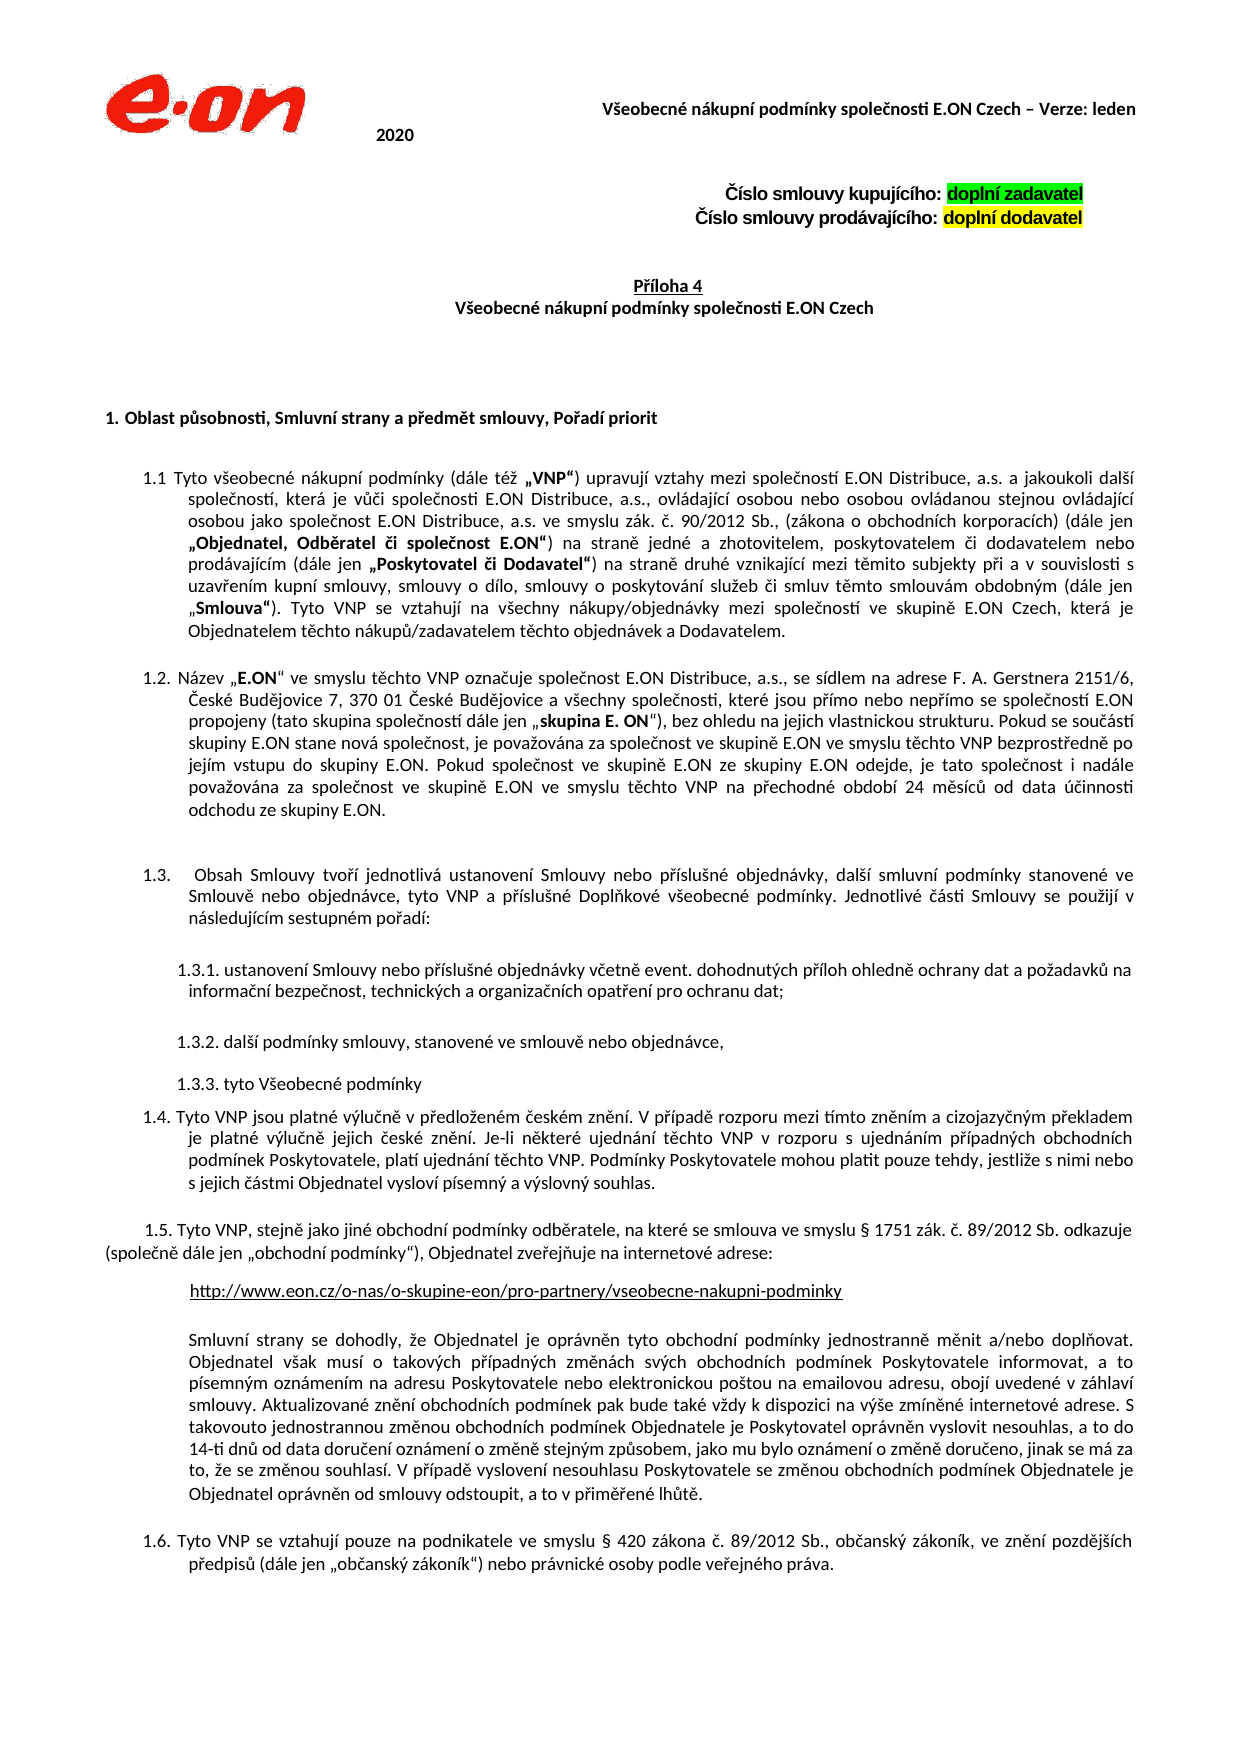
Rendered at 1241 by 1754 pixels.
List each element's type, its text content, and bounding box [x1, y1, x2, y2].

subtitle 1. Oblast působnosti, Smluvní strany a předmět smlouvy, Pořadí priorit [105, 406, 1136, 429]
text 1.6. Tyto VNP se vztahují pouze na podnikatele ve smyslu § 420 zákona č. 89/2012 Sb., občanský zákoník, ve znění pozdějších předpisů (dále jen „občanský zákoník“) nebo právnické osoby podle veřejného práva. [142, 1530, 1135, 1574]
text 1.1 Tyto všeobecné nákupní podmínky (dále též „VNP“) upravují vztahy mezi společností E.ON Distribuce, a.s. a jakoukoli další společností, která je vůči společnosti E.ON Distribuce, a.s., ovládající osobou nebo osobou ovládanou stejnou ovládající osobou jako společnost E.ON Distribuce, a.s. ve smyslu zák. č. 90/2012 Sb., (zákona o obchodních korporacích) (dále jen „Objednatel, Odběratel či společnost E.ON“) na straně jedné a zhotovitelem, poskytovatelem či dodavatelem nebo prodávajícím (dále jen „Poskytovatel či Dodavatel“) na straně druhé vznikající mezi těmito subjekty při a v souvislosti s uzavřením kupní smlouvy, smlouvy o dílo, smlouvy o poskytování služeb či smluv těmto smlouvám obdobným (dále jen „Smlouva“). Tyto VNP se vztahují na všechny nákupy/objednávky mezi společností ve skupině E.ON Czech, která je Objednatelem těchto nákupů/zadavatelem těchto objednávek a Dodavatelem. [142, 467, 1135, 642]
text Číslo smlouvy prodávajícího: doplní dodavatel [228, 205, 1083, 229]
text Číslo smlouvy kupujícího: doplní zadavatel [228, 157, 1083, 205]
text 1.3. Obsah Smlouvy tvoří jednotlivá ustanovení Smlouvy nebo příslušné objednávky, další smluvní podmínky stanovené ve Smlouvě nebo objednávce, tyto VNP a příslušné Doplňkové všeobecné podmínky. Jednotlivé části Smlouvy se použijí v následujícím sestupném pořadí: [142, 864, 1135, 929]
text 1.3.3. tyto Všeobecné podmínky [105, 1072, 427, 1095]
picture [104, 72, 307, 135]
text Všeobecné nákupní podmínky společnosti E.ON Czech [222, 297, 1107, 319]
text http://www.eon.cz/o-nas/o-skupine-eon/pro-partnery/vseobecne-nakupni-podminky [189, 1280, 1136, 1303]
text Všeobecné nákupní podmínky společnosti E.ON Czech – Verze: leden 2020 [154, 97, 1136, 146]
text 1.3.1. ustanovení Smlouvy nebo příslušné objednávky včetně event. dohodnutých příloh ohledně ochrany dat a požadavků na informační bezpečnost, technických a organizačních opatření pro ochranu dat; [142, 959, 1135, 1002]
text 1.3.2. další podmínky smlouvy, stanovené ve smlouvě nebo objednávce, [105, 1031, 1135, 1053]
text Příloha 4 [222, 275, 1107, 297]
text 1.4. Tyto VNP jsou platné výlučně v předloženém českém znění. V případě rozporu mezi tímto zněním a cizojazyčným překladem je platné výlučně jejich české znění. Je-li některé ujednání těchto VNP v rozporu s ujednáním případných obchodních podmínek Poskytovatele, platí ujednání těchto VNP. Podmínky Poskytovatele mohou platit pouze tehdy, jestliže s nimi nebo s jejich částmi Objednatel vysloví písemný a výslovný souhlas. [142, 1106, 1135, 1194]
text 1.5. Tyto VNP, stejně jako jiné obchodní podmínky odběratele, na které se smlouva ve smyslu § 1751 zák. č. 89/2012 Sb. odkazuje (společně dále jen „obchodní podmínky“), Objednatel zveřejňuje na internetové adrese: [105, 1219, 1135, 1264]
text 1.2. Název „E.ON“ ve smyslu těchto VNP označuje společnost E.ON Distribuce, a.s., se sídlem na adrese F. A. Gerstnera 2151/6, České Budějovice 7, 370 01 České Budějovice a všechny společnosti, které jsou přímo nebo nepřímo se společností E.ON propojeny (tato skupina společností dále jen „skupina E. ON“), bez ohledu na jejich vlastnickou strukturu. Pokud se součástí skupiny E.ON stane nová společnost, je považována za společnost ve skupině E.ON ve smyslu těchto VNP bezprostředně po jejím vstupu do skupiny E.ON. Pokud společnost ve skupině E.ON ze skupiny E.ON odejde, je tato společnost i nadále považována za společnost ve skupině E.ON ve smyslu těchto VNP na přechodné období 24 měsíců od data účinnosti odchodu ze skupiny E.ON. [142, 667, 1135, 821]
text Smluvní strany se dohodly, že Objednatel je oprávněn tyto obchodní podmínky jednostranně měnit a/nebo doplňovat. Objednatel však musí o takových případných změnách svých obchodních podmínek Poskytovatele informovat, a to písemným oznámením na adresu Poskytovatele nebo elektronickou poštou na emailovou adresu, obojí uvedené v záhlaví smlouvy. Aktualizované znění obchodních podmínek pak bude také vždy k dispozici na výše zmíněné internetové adrese. S takovouto jednostrannou změnou obchodních podmínek Objednatele je Poskytovatel oprávněn vyslovit nesouhlas, a to do 14-ti dnů od data doručení oznámení o změně stejným způsobem, jako mu bylo oznámení o změně doručeno, jinak se má za to, že se změnou souhlasí. V případě vyslovení nesouhlasu Poskytovatele se změnou obchodních podmínek Objednatele je Objednatel oprávněn od smlouvy odstoupit, a to v přiměřené lhůtě. [188, 1329, 1135, 1504]
